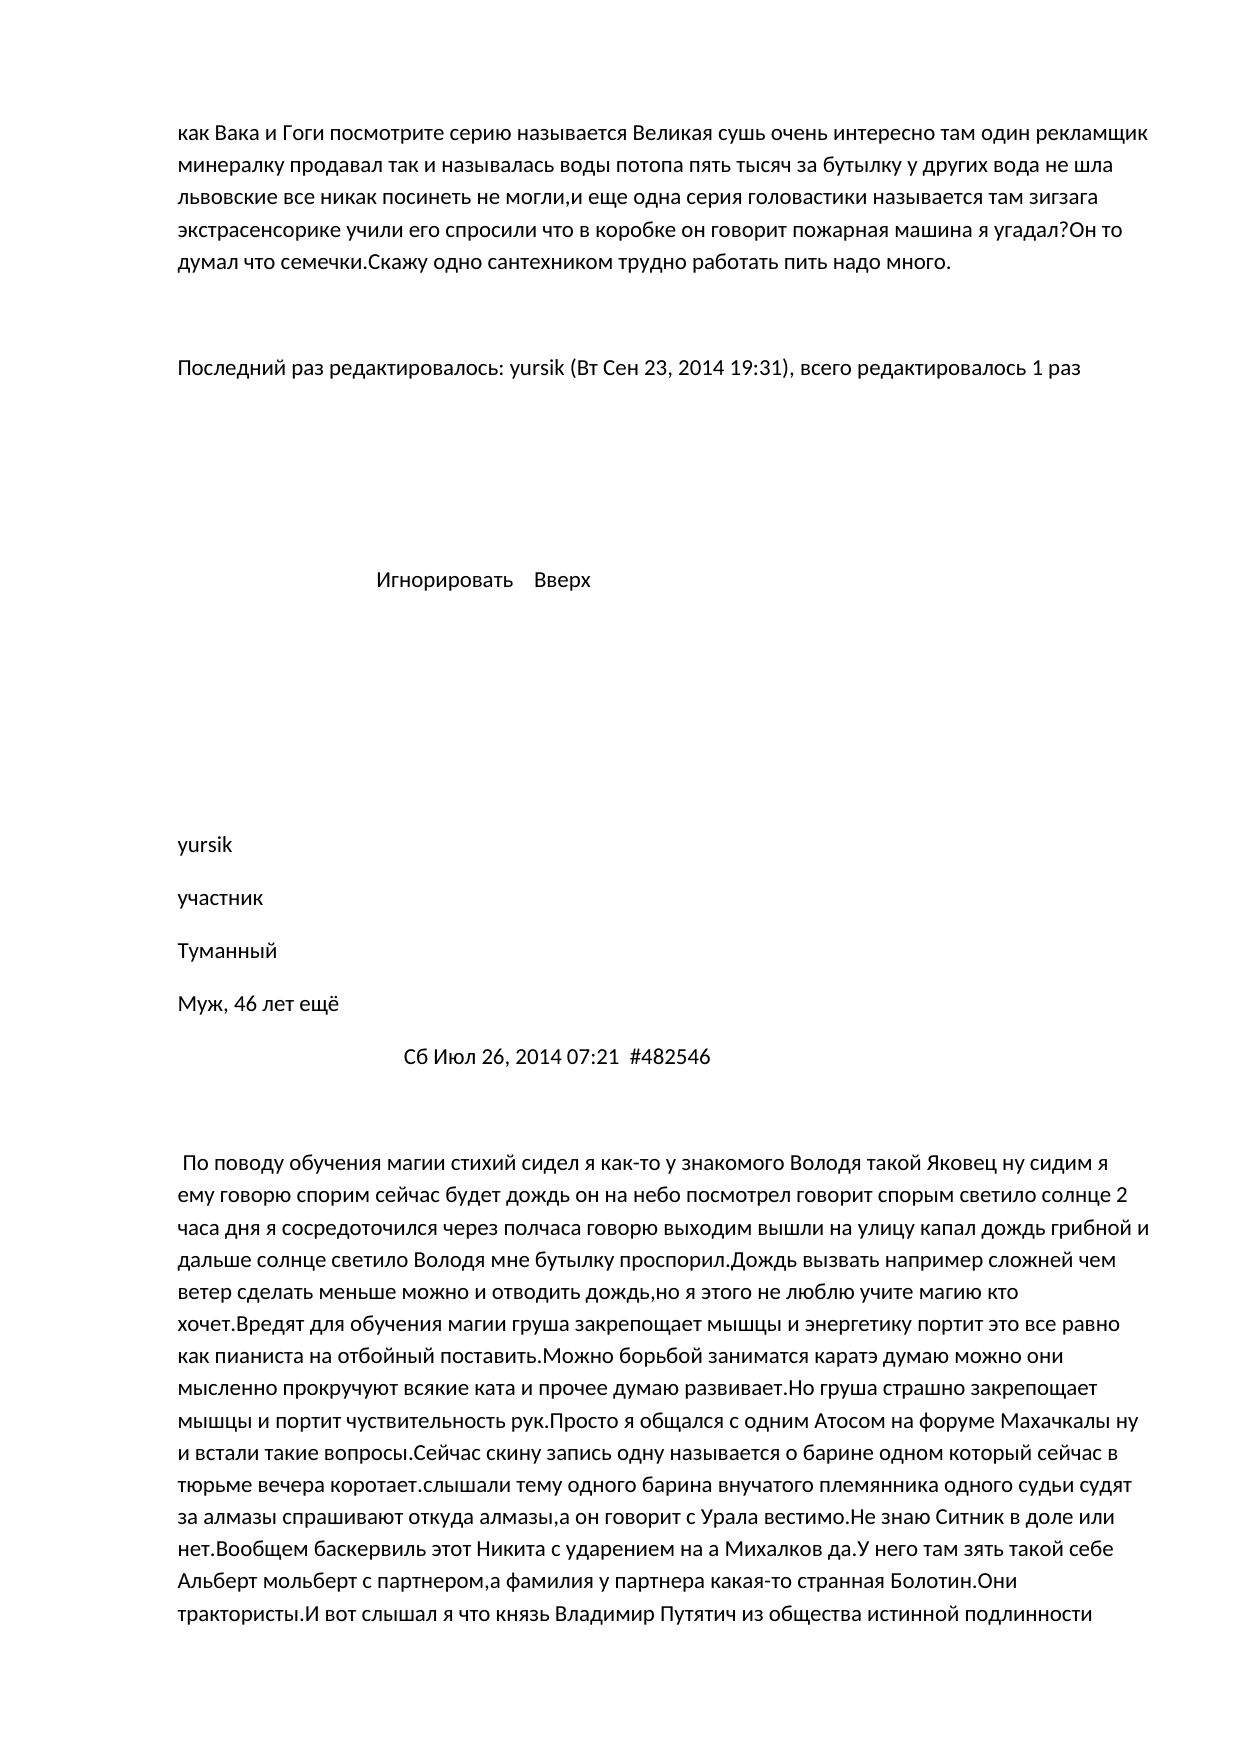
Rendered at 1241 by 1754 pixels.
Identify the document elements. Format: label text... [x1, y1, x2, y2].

text Игнорировать Вверх [177, 565, 1152, 593]
text Сб Июл 26, 2014 07:21 #482546 [177, 1042, 1152, 1070]
text Муж, 46 лет ещё [177, 989, 1152, 1017]
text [177, 118, 1152, 275]
text Туманный [177, 936, 1152, 964]
text Последний раз редактировалось: yursik (Вт Сен 23, 2014 19:31), всего редактировалось 1 раз [177, 353, 1152, 381]
text yursik [177, 830, 1152, 858]
text участник [177, 883, 1152, 911]
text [177, 1148, 1152, 1627]
